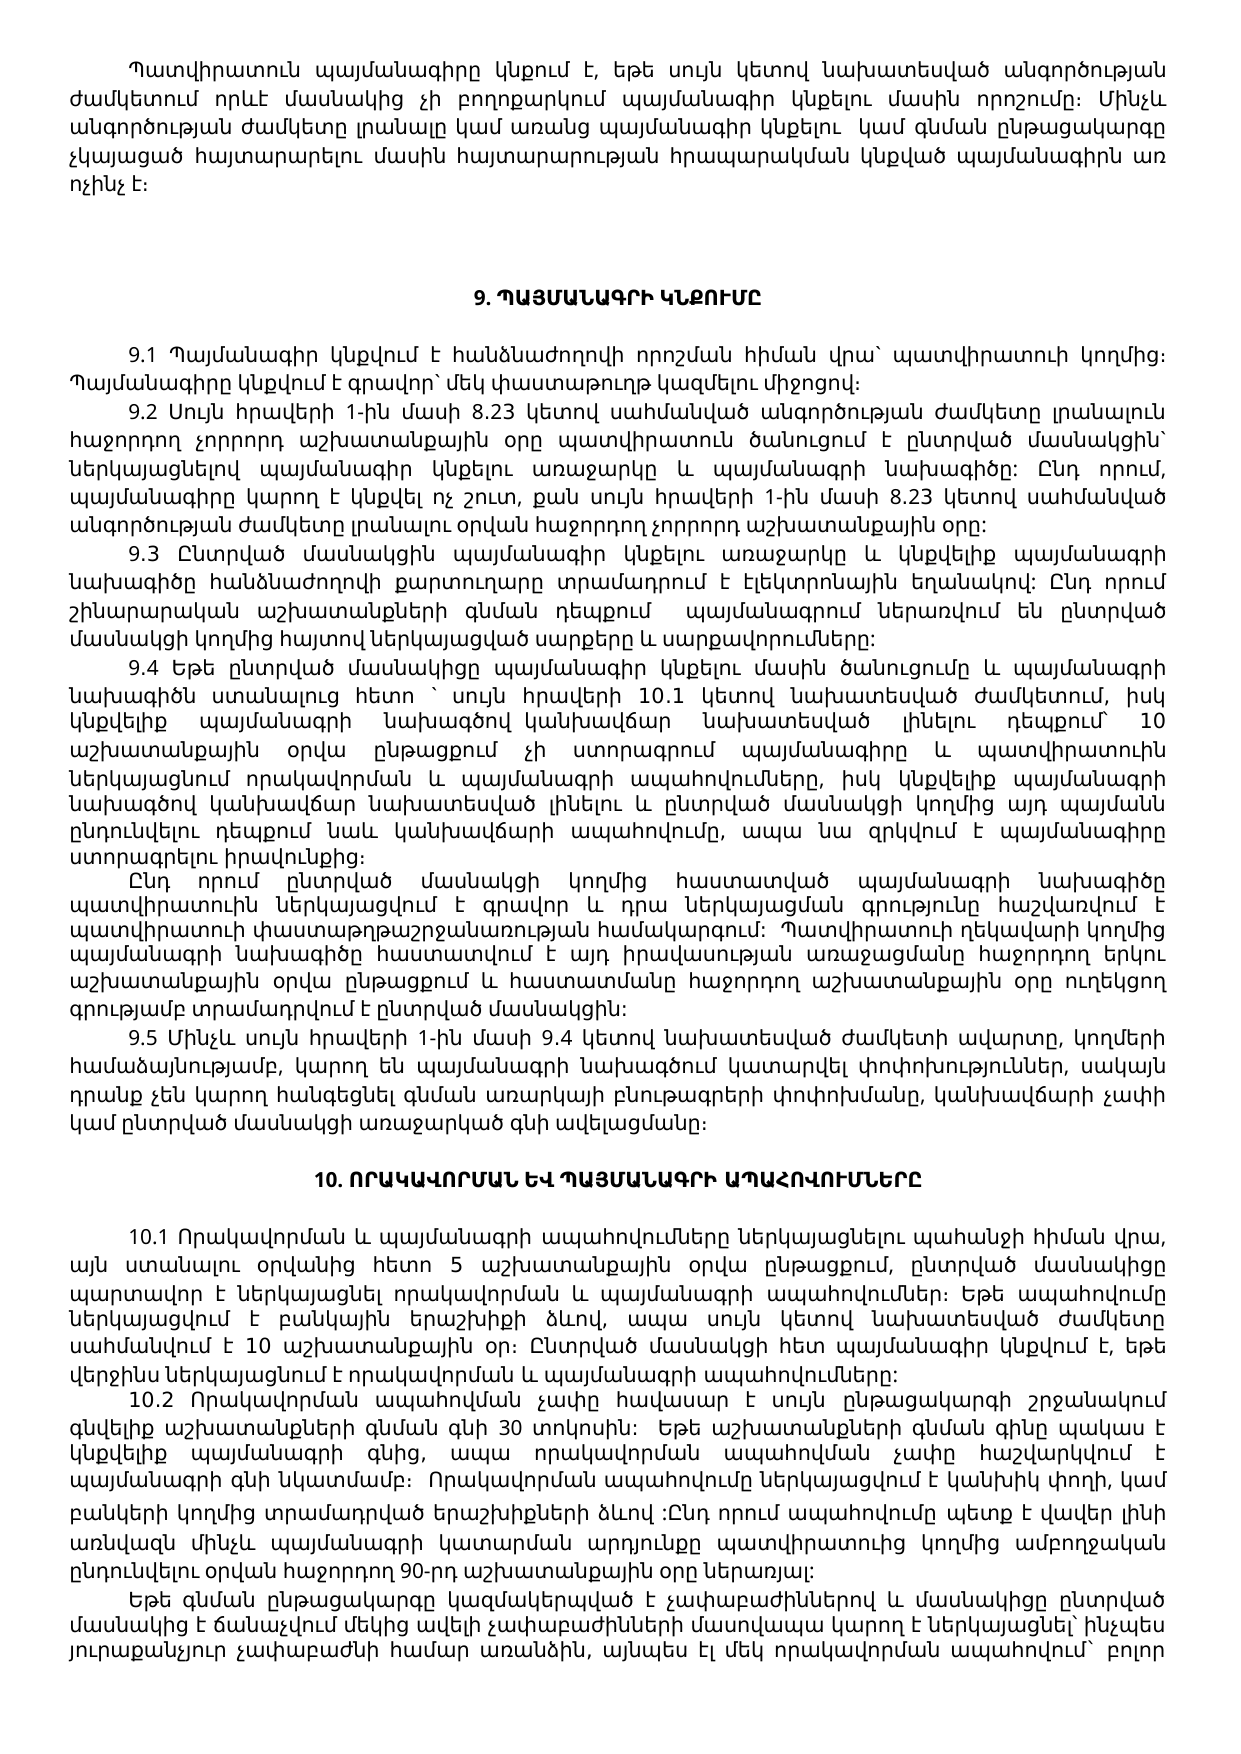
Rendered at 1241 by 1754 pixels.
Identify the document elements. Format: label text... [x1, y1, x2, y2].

text 9.1 Պայմանագիր կնքվում է հանձնաժողովի որոշման հիման վրա` պատվիրատուի կողմից։ Պայմանագիրը կնքվում է գրավոր` մեկ փաստաթուղթ կազմելու միջոցով։ [69, 340, 1167, 397]
text 10.1 Որակավորման և պայմանագրի ապահովումները ներկայացնելու պահանջի հիման վրա, այն ստանալու օրվանից հետո 5 աշխատանքային օրվա ընթացքում, ընտրված մասնակիցը պարտավոր է ներկայացնել որակավորման և պայմանագրի ապահովումներ։ Եթե ապահովումը ներկայացվում է բանկային երաշխիքի ձևով, ապա սույն կետով նախատեսված ժամկետը սահմանվում է 10 աշխատանքային օր։ Ընտրված մասնակցի հետ պայմանագիր կնքվում է, եթե վերջինս ներկայացնում է որակավորման և պայմանագրի ապահովումները: [69, 1222, 1167, 1388]
text 9.5 Մինչև սույն հրավերի 1-ին մասի 9.4 կետով նախատեսված ժամկետի ավարտը, կողմերի համաձայնությամբ, կարող են պայմանագրի նախագծում կատարվել փոփոխություններ, սակայն դրանք չեն կարող հանգեցնել գնման առարկայի բնութագրերի փոփոխմանը, կանխավճարի չափի կամ ընտրված մասնակցի առաջարկած գնի ավելացմանը։ [69, 1023, 1167, 1137]
text 9. ՊԱՅՄԱՆԱԳՐԻ ԿՆՔՈՒՄԸ [69, 283, 1167, 311]
text Պատվիրատուն պայմանագիրը կնքում է, եթե սույն կետով նախատեսված անգործության ժամկետում որևէ մասնակից չի բողոքարկում պայմանագիր կնքելու մասին որոշումը։ Մինչև անգործության ժամկետը լրանալը կամ առանց պայմանագիր կնքելու կամ գնման ընթացակարգը չկայացած հայտարարելու մասին հայտարարության հրապարակման կնքված պայմանագիրն առ ոչինչ է։ [69, 56, 1167, 198]
text 10. ՈՐԱԿԱՎՈՐՄԱՆ ԵՎ ՊԱՅՄԱՆԱԳՐԻ ԱՊԱՀՈՎՈՒՄՆԵՐԸ [69, 1165, 1167, 1194]
text 10.2 Որակավորման ապահովման չափը հավասար է սույն ընթացակարգի շրջանակում գնվելիք աշխատանքների գնման գնի 30 տոկոսին: Եթե աշխատանքների գնման գինը պակաս է կնքվելիք պայմանագրի գնից, ապա որակավորման ապահովման չափը հաշվարկվում է պայմանագրի գնի նկատմամբ։ Որակավորման ապահովումը ներկայացվում է կանխիկ փողի, կամ բանկերի կողմից տրամադրված երաշխիքների ձևով :Ընդ որում ապահովումը պետք է վավեր լինի առնվազն մինչև պայմանագրի կատարման արդյունքը պատվիրատուից կողմից ամբողջական ընդունվելու օրվան հաջորդող 90-րդ աշխատանքային օրը ներառյալ: [69, 1388, 1167, 1585]
text 9.4 Եթե ընտրված մասնակիցը պայմանագիր կնքելու մասին ծանուցումը և պայմանագրի նախագիծն ստանալուց հետո ` սույն հրավերի 10․1 կետով նախատեսված ժամկետում, իսկ կնքվելիք պայմանագրի նախագծով կանխավճար նախատեսված լինելու դեպքում՝ 10 աշխատանքային օրվա ընթացքում չի ստորագրում պայմանագիրը և պատվիրատուին ներկայացնում որակավորման և պայմանագրի ապահովումները, իսկ կնքվելիք պայմանագրի նախագծով կանխավճար նախատեսված լինելու և ընտրված մասնակցի կողմից այդ պայմանն ընդունվելու դեպքում նաև կանխավճարի ապահովումը, ապա նա զրկվում է պայմանագիրը ստորագրելու իրավունքից։ [69, 653, 1167, 869]
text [69, 1585, 1167, 1662]
text Ընդ որում ընտրված մասնակցի կողմից հաստատված պայմանագրի նախագիծը պատվիրատուին ներկայացվում է գրավոր և դրա ներկայացման գրությունը հաշվառվում է պատվիրատուի փաստաթղթաշրջանառության համակարգում: Պատվիրատուի ղեկավարի կողմից պայմանագրի նախագիծը հաստատվում է այդ իրավասության առաջացմանը հաջորդող երկու աշխատանքային օրվա ընթացքում և հաստատմանը հաջորդող աշխատանքային օրը ուղեկցող գրությամբ տրամադրվում է ընտրված մասնակցին: [69, 869, 1167, 1023]
text 9.3 Ընտրված մասնակցին պայմանագիր կնքելու առաջարկը և կնքվելիք պայմանագրի նախագիծը հանձնաժողովի քարտուղարը տրամադրում է էլեկտրոնային եղանակով: Ընդ որում շինարարական աշխատանքների գնման դեպքում պայմանագրում ներառվում են ընտրված մասնակցի կողմից հայտով ներկայացված սարքերը և սարքավորումները: [69, 539, 1167, 653]
text 9.2 Սույն հրավերի 1-ին մասի 8.23 կետով սահմանված անգործության ժամկետը լրանալուն հաջորդող չորրորդ աշխատանքային օրը պատվիրատուն ծանուցում է ընտրված մասնակցին` ներկայացնելով պայմանագիր կնքելու առաջարկը և պայմանագրի նախագիծը: Ընդ որում, պայմանագիրը կարող է կնքվել ոչ շուտ, քան սույն հրավերի 1-ին մասի 8.23 կետով սահմանված անգործության ժամկետը լրանալու օրվան հաջորդող չորրորդ աշխատանքային օրը: [69, 397, 1167, 539]
